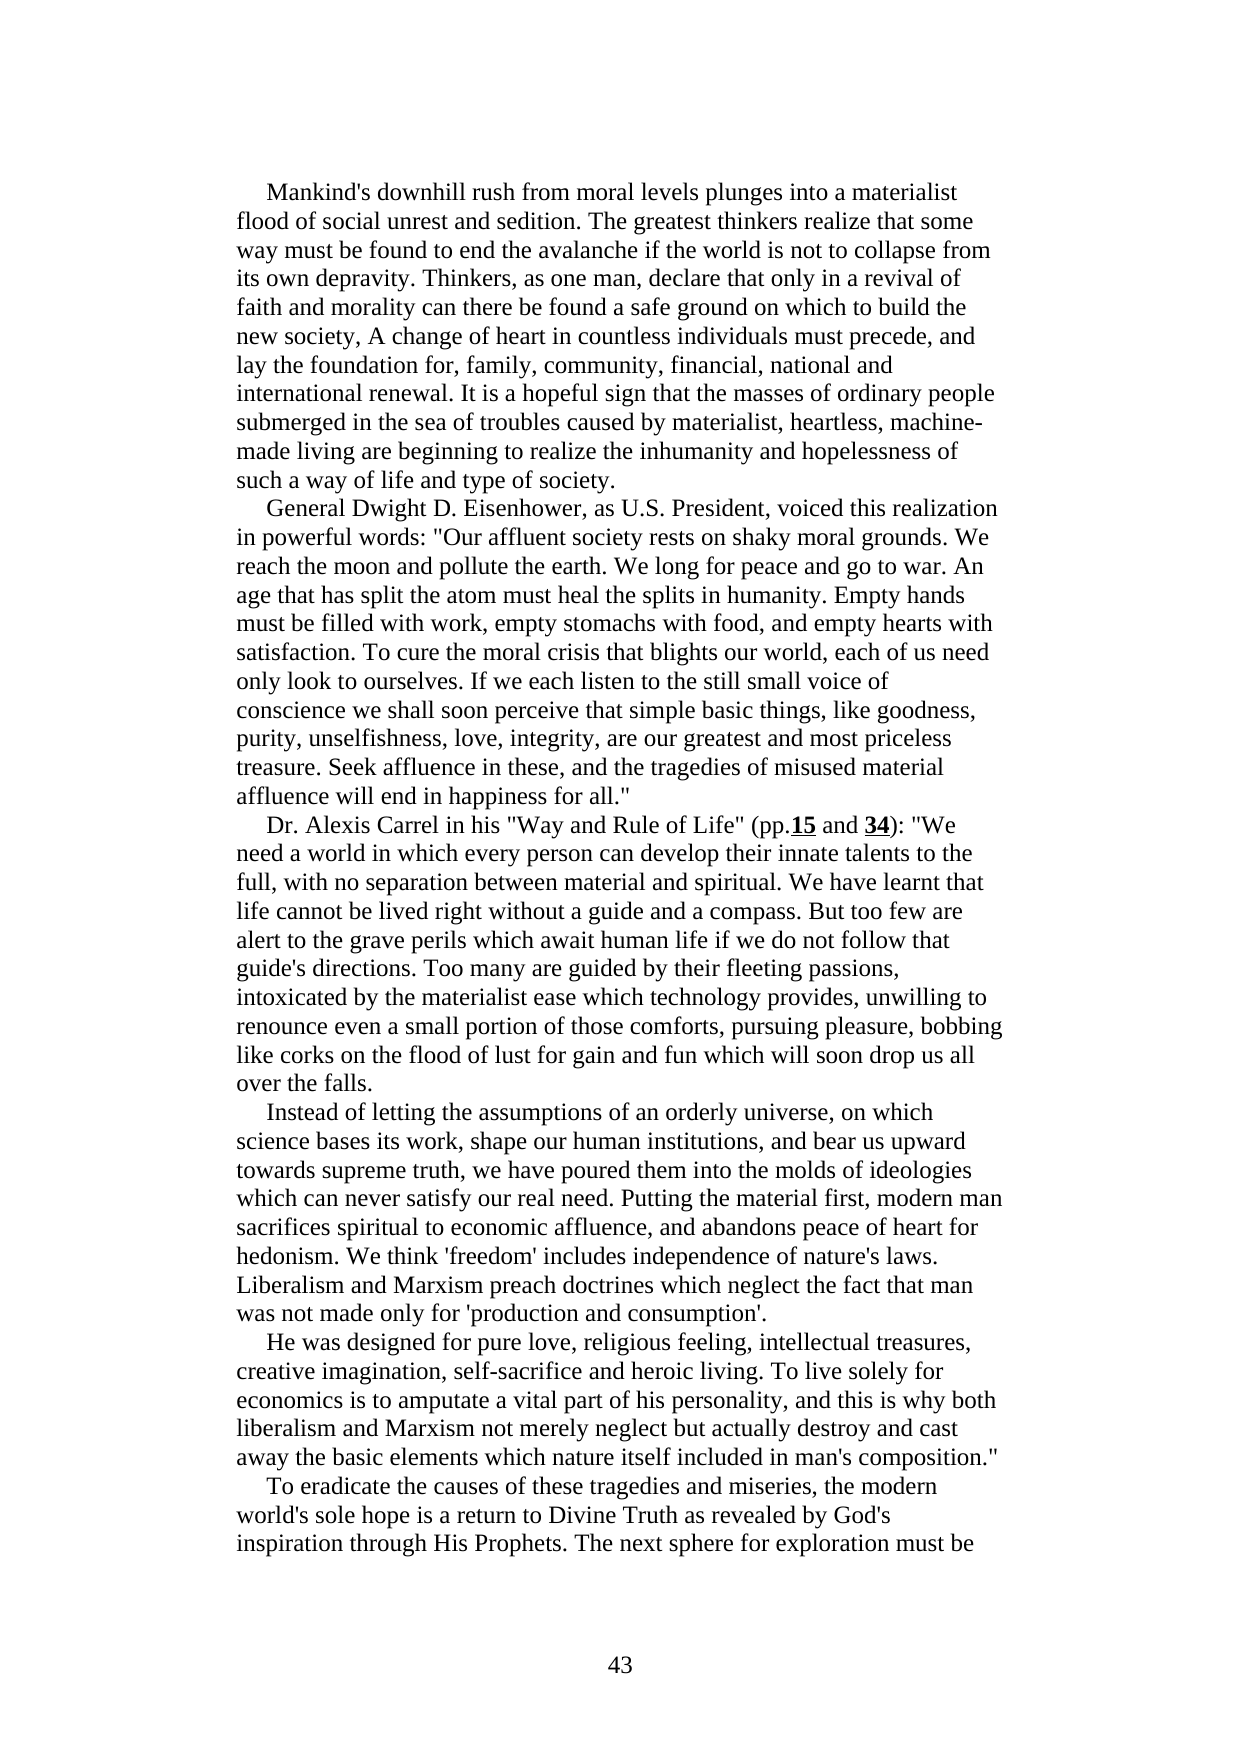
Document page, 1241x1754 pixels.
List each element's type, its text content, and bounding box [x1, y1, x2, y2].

text General Dwight D. Eisenhower, as U.S. President, voiced this realization in powerful words: "Our affluent society rests on shaky moral grounds. We reach the moon and pollute the earth. We long for peace and go to war. An age that has split the atom must heal the splits in humanity. Empty hands must be filled with work, empty stomachs with food, and empty hearts with satisfaction. To cure the moral crisis that blights our world, each of us need only look to ourselves. If we each listen to the still small voice of conscience we shall soon perceive that simple basic things, like goodness, purity, unselfishness, love, integrity, are our greatest and most priceless treasure. Seek affluence in these, and the tragedies of misused material affluence will end in happiness for all." [236, 493, 1004, 810]
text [236, 1471, 1004, 1557]
text He was designed for pure love, religious feeling, intellectual treasures, creative imagination, self-sacrifice and heroic living. To live solely for economics is to amputate a vital part of his personality, and this is why both liberalism and Marxism not merely neglect but actually destroy and cast away the basic elements which nature itself included in man's composition." [236, 1327, 1004, 1471]
text Dr. Alexis Carrel in his "Way and Rule of Life" (pp.15 and 34): "We need a world in which every person can develop their innate talents to the full, with no separation between material and spiritual. We have learnt that life cannot be lived right without a guide and a compass. But too few are alert to the grave perils which await human life if we do not follow that guide's directions. Too many are guided by their fleeting passions, intoxicated by the materialist ease which technology provides, unwilling to renounce even a small portion of those comforts, pursuing pleasure, bobbing like corks on the flood of lust for gain and fun which will soon drop us all over the falls. [236, 810, 1004, 1097]
text Mankind's downhill rush from moral levels plunges into a materialist flood of social unrest and sedition. The greatest thinkers realize that some way must be found to end the avalanche if the world is not to collapse from its own depravity. Thinkers, as one man, declare that only in a revival of faith and morality can there be found a safe ground on which to build the new society, A change of heart in countless individuals must precede, and lay the foundation for, family, community, financial, national and international renewal. It is a hopeful sign that the masses of ordinary people submerged in the sea of troubles caused by materialist, heartless, machine-made living are beginning to realize the inhumanity and hopelessness of such a way of life and type of society. [236, 177, 1004, 493]
text Instead of letting the assumptions of an orderly universe, on which science bases its work, shape our human institutions, and bear us upward towards supreme truth, we have poured them into the molds of ideologies which can never satisfy our real need. Putting the material first, modern man sacrifices spiritual to economic affluence, and abandons peace of heart for hedonism. We think 'freedom' includes independence of nature's laws. Liberalism and Marxism preach doctrines which neglect the fact that man was not made only for 'production and consumption'. [236, 1097, 1004, 1327]
